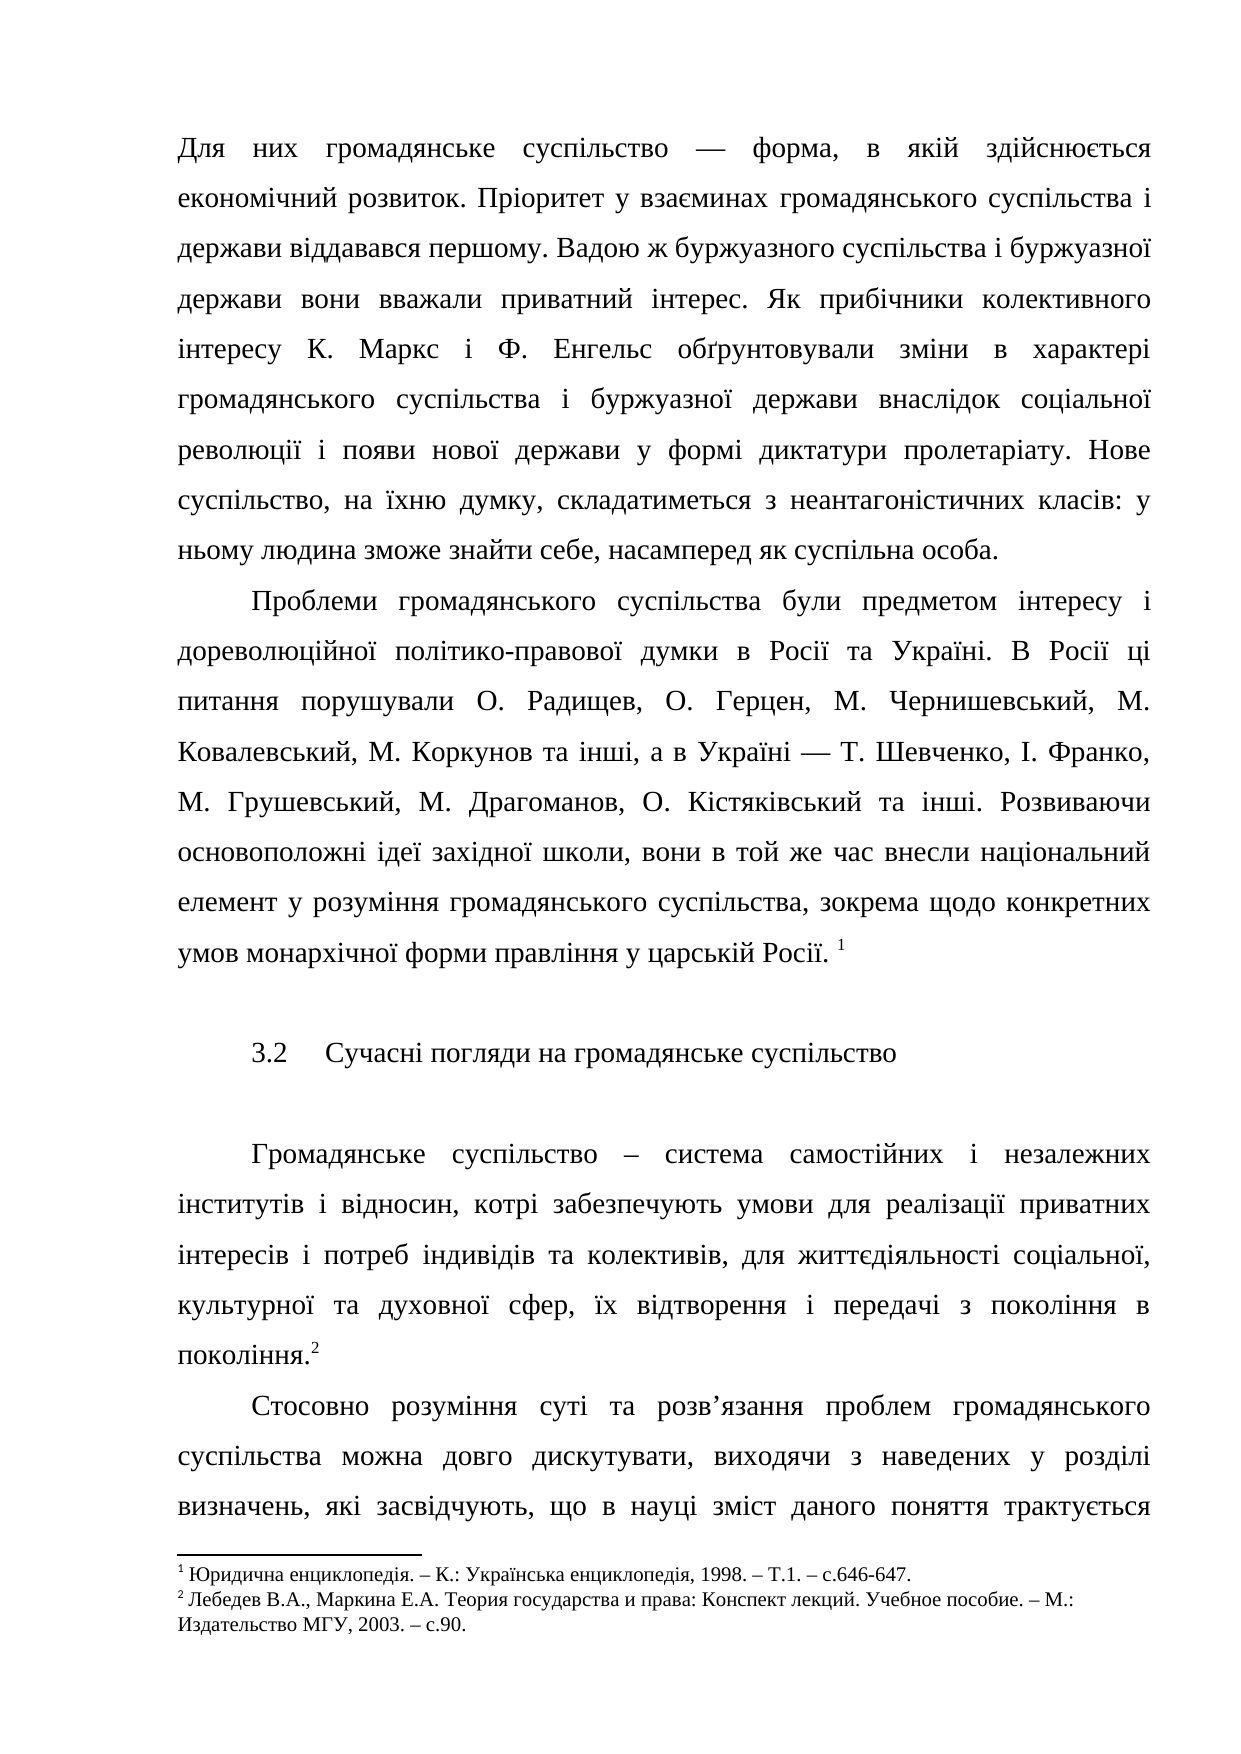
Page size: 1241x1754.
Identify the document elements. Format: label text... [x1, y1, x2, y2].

list Громадянське суспільство – система самостійних і незалежних інститутів і відносин, котрі забезпечують умови для реалізації приватних інтересів і потреб індивідів та колективів, для життєдіяльності соціальної, культурної та духовної сфер, їх відтворення і передачі з покоління в покоління. [177, 1136, 1152, 1371]
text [177, 130, 1152, 566]
list Сучасні погляди на громадянське суспільство [177, 1036, 1152, 1069]
text Проблеми громадянського суспільства були предметом інтересу і дореволюційної політико-правової думки в Росії та Україні. В Росії ці питання порушували О. Радищев, О. Герцен, М. Чернишевський, М. Ковалевський, М. Коркунов та інші, а в Україні — Т. Шевченко, І. Франко, М. Грушевський, М. Драгоманов, О. Кістяківський та інші. Розвиваючи основоположні ідеї західної школи, вони в той же час внесли національний елемент у розуміння громадянського суспільства, зокрема щодо конкретних умов монархічної форми правління у царській Росії. [177, 583, 1152, 968]
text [177, 1388, 1152, 1522]
